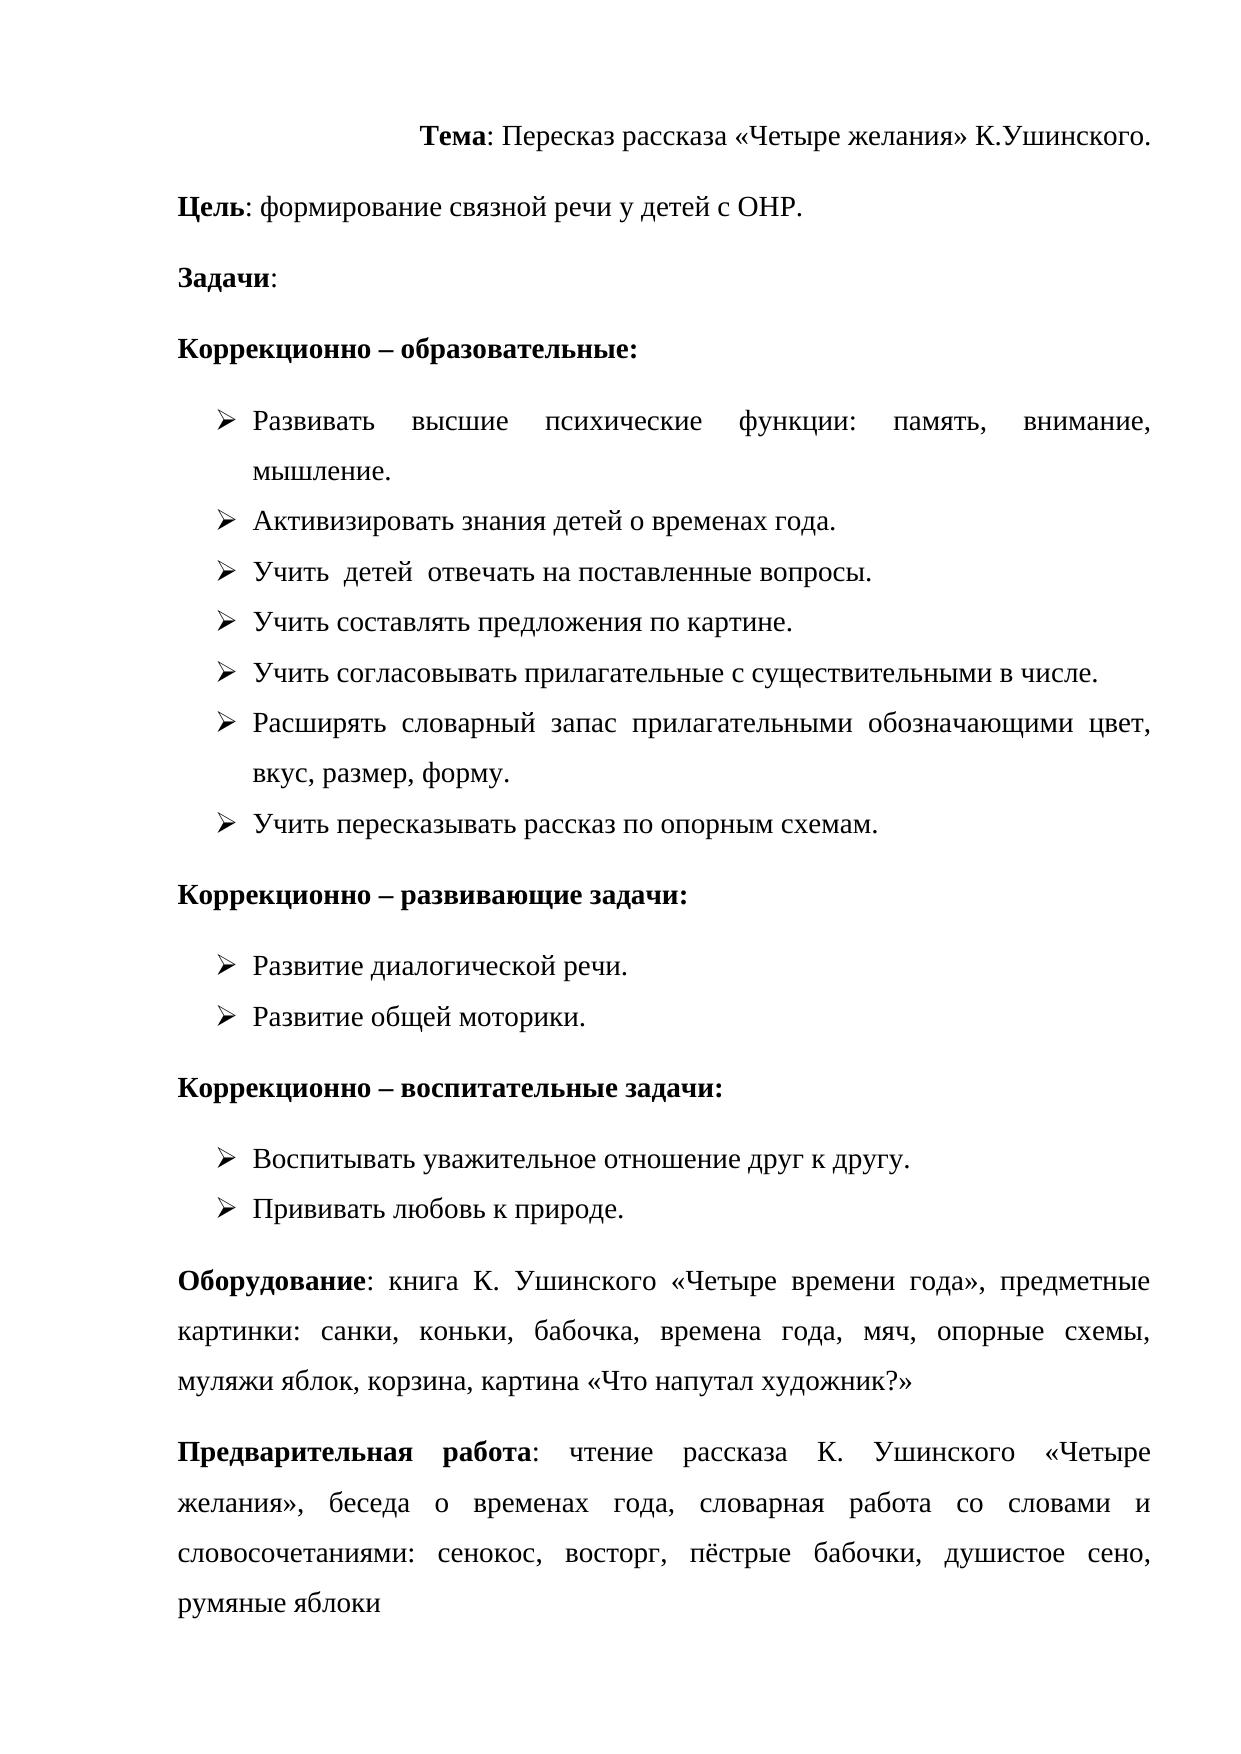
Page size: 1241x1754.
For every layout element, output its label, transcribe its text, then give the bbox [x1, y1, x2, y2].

text Оборудование: книга К. Ушинского «Четыре времени года», предметные картинки: санки, коньки, бабочка, времена года, мяч, опорные схемы, муляжи яблок, корзина, картина «Что напутал художник?» [177, 1263, 1152, 1397]
list Воспитывать уважительное отношение друг к другу. [215, 1141, 1152, 1175]
list Развитие общей моторики. [215, 999, 1152, 1032]
text Коррекционно – развивающие задачи: [177, 877, 1152, 911]
text Цель: формирование связной речи у детей с ОНР. [177, 189, 1152, 223]
list Учить детей отвечать на поставленные вопросы. [215, 554, 1152, 587]
list Развитие диалогической речи. [215, 948, 1152, 982]
list Учить согласовывать прилагательные с существительными в числе. [215, 655, 1152, 688]
text Коррекционно – образовательные: [177, 332, 1152, 365]
list Активизировать знания детей о временах года. [215, 503, 1152, 537]
list Развивать высшие психические функции: память, внимание, мышление. [215, 403, 1152, 487]
text Задачи: [177, 260, 1152, 294]
text Коррекционно – воспитательные задачи: [177, 1070, 1152, 1103]
list Расширять словарный запас прилагательными обозначающими цвет, вкус, размер, форму. [215, 705, 1152, 789]
text Тема: Пересказ рассказа «Четыре желания» К.Ушинского. [177, 118, 1152, 152]
list Учить составлять предложения по картине. [215, 604, 1152, 638]
list Учить пересказывать рассказ по опорным схемам. [215, 806, 1152, 839]
list Прививать любовь к природе. [215, 1191, 1152, 1225]
text Предварительная работа: чтение рассказа К. Ушинского «Четыре желания», беседа о временах года, словарная работа со словами и словосочетаниями: сенокос, восторг, пёстрые бабочки, душистое сено, румяные яблоки [177, 1434, 1152, 1619]
